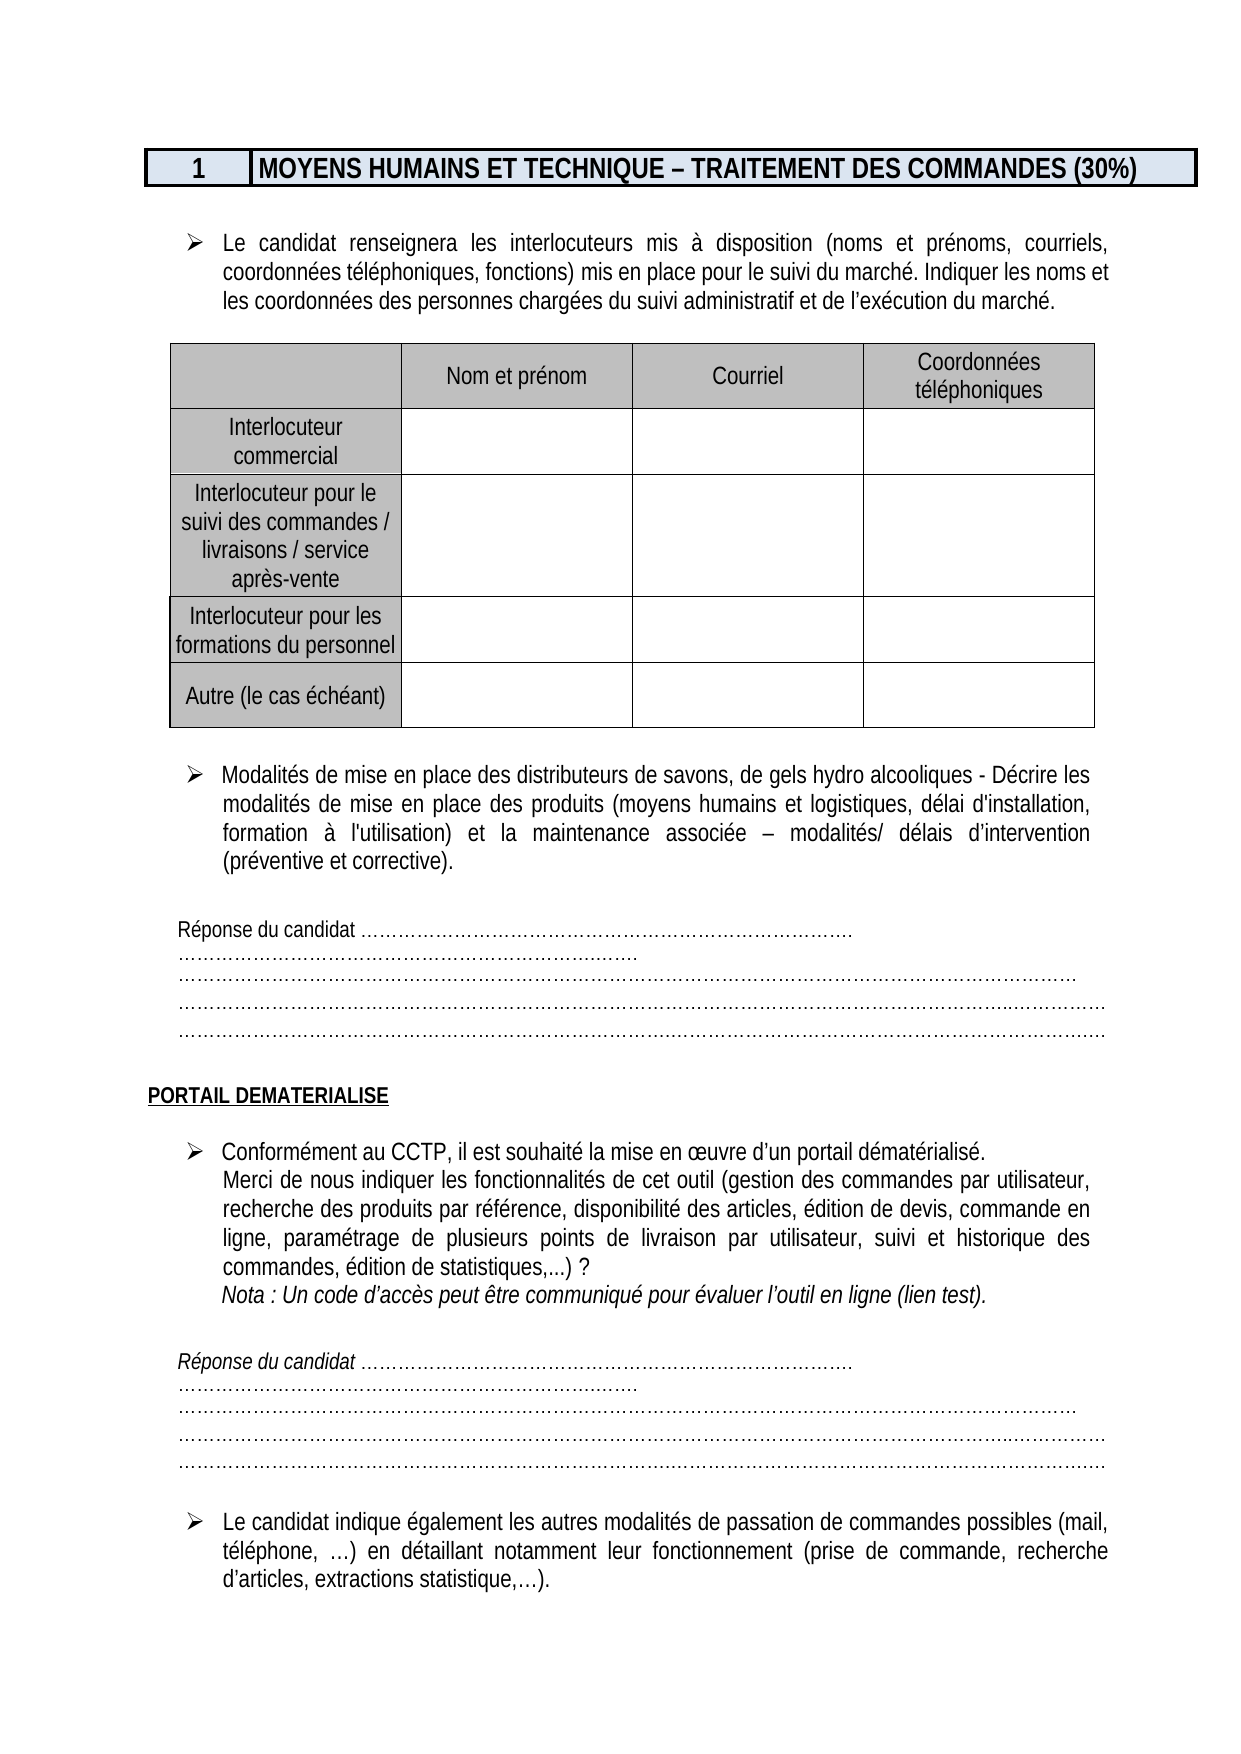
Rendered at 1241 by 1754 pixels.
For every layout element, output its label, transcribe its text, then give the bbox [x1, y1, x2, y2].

table_header [171, 344, 401, 408]
table_cell Autre (le cas échéant) [171, 663, 401, 727]
table_cell Interlocuteur commercial [171, 409, 401, 473]
table_cell [864, 597, 1094, 662]
list Modalités de mise en place des distributeurs de savons, de gels hydro alcooliques - Décrire les modalités de mise en place des produits (moyens humains et logistiques, délai d'installation, formation à l'utilisation) et la maintenance associée – modalités/ délais d’intervention (préventive et corrective). [185, 760, 1093, 875]
table_cell Interlocuteur pour le suivi des commandes / livraisons / service après-vente [171, 475, 401, 596]
text Réponse du candidat …………………………………………………………………….………………………………………………………….…….……………………………………………………………………………………………………………………………… [177, 916, 1110, 986]
table_cell [633, 475, 863, 596]
table_cell [633, 597, 863, 662]
table_header Coordonnées téléphoniques [864, 344, 1094, 408]
table_cell [633, 409, 863, 473]
list Conformément au CCTP, il est souhaité la mise en œuvre d’un portail dématérialisé. [185, 1137, 1093, 1166]
table_cell Interlocuteur pour les formations du personnel [171, 597, 401, 662]
table_cell [402, 409, 632, 473]
list Le candidat renseignera les interlocuteurs mis à disposition (noms et prénoms, courriels, coordonnées téléphoniques, fonctions) mis en place pour le suivi du marché. Indiquer les noms et les coordonnées des personnes chargées du suivi administratif et de l’exécution du marché. [185, 228, 1110, 314]
table_cell [402, 663, 632, 727]
table_header Nom et prénom [402, 344, 632, 408]
text ……………………………………………………………………………………………………………………..…………… [177, 992, 1110, 1013]
text Nota : Un code d’accès peut être communiqué pour évaluer l’outil en ligne (lien test). [221, 1280, 1093, 1309]
table_cell [402, 597, 632, 662]
text ……………………………………………………………………………………………………………………..…………… [177, 1423, 1110, 1445]
table_cell [633, 663, 863, 727]
list Merci de nous indiquer les fonctionnalités de cet outil (gestion des commandes par utilisateur, recherche des produits par référence, disponibilité des articles, édition de devis, commande en ligne, paramétrage de plusieurs points de livraison par utilisateur, suivi et historique des commandes, édition de statistiques,...) ? [223, 1166, 1093, 1280]
text …………………………………………………………………….………………………………………………………….… [177, 1451, 1110, 1473]
table_cell [864, 475, 1094, 596]
table_cell [402, 475, 632, 596]
text PORTAIL DEMATERIALISE [148, 1082, 1110, 1109]
list Le candidat indique également les autres modalités de passation de commandes possibles (mail, téléphone, …) en détaillant notamment leur fonctionnement (prise de commande, recherche d’articles, extractions statistique,…). [185, 1507, 1110, 1593]
table_cell [864, 409, 1094, 473]
table_cell [864, 663, 1094, 727]
text …………………………………………………………………….………………………………………………………….… [177, 1020, 1110, 1041]
text Réponse du candidat …………………………………………………………………….………………………………………………………….…….……………………………………………………………………………………………………………………………… [177, 1348, 1110, 1417]
table_header MOYENS HUMAINS ET TECHNIQUE – TRAITEMENT DES COMMANDES (30%) [253, 151, 1194, 184]
table_header Courriel [633, 344, 863, 408]
table_header 1 [148, 151, 249, 184]
